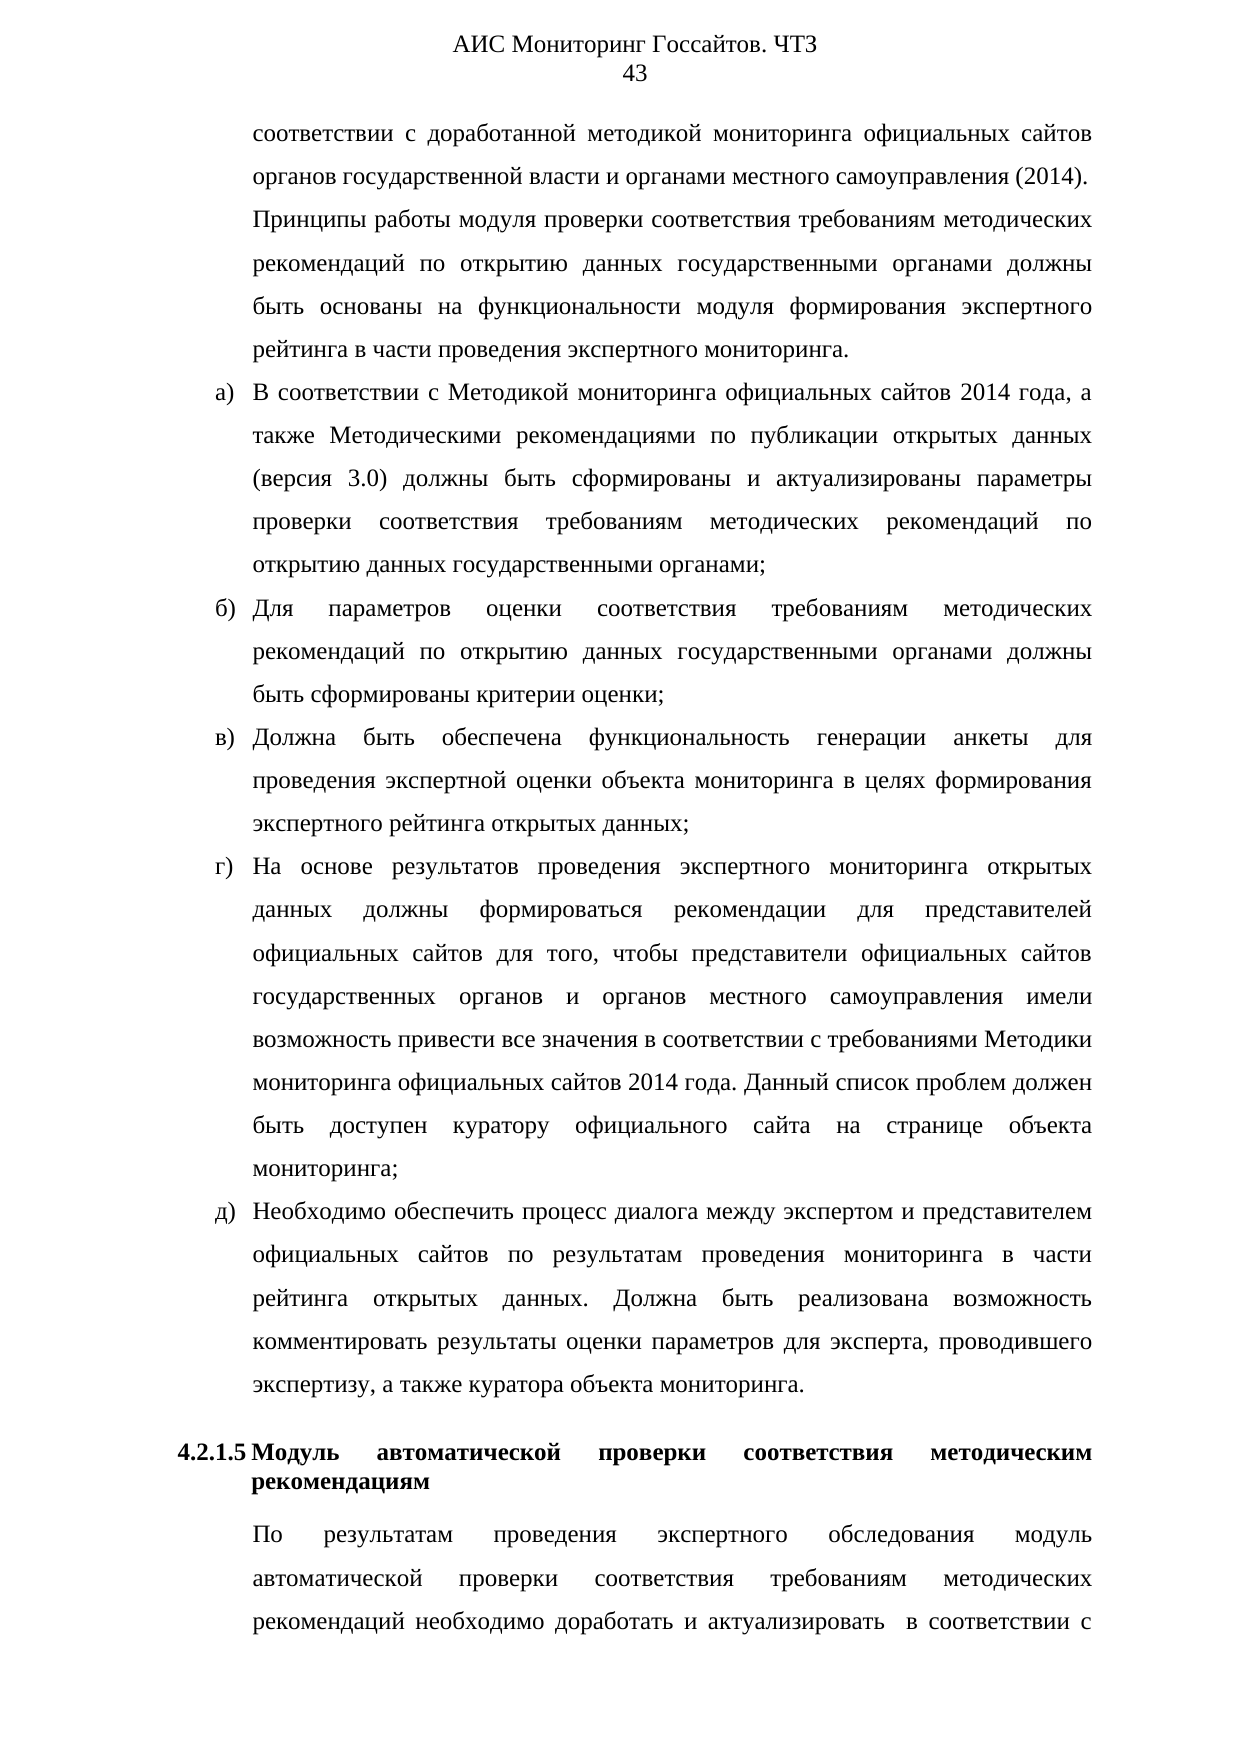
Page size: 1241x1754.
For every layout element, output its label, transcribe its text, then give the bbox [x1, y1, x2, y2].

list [252, 118, 1093, 190]
list Модуль автоматической проверки соответствия методическим рекомендациям [177, 1437, 1093, 1494]
list В соответствии с Методикой мониторинга официальных сайтов 2014 года, а также Методическими рекомендациями по публикации открытых данных (версия 3.0) должны быть сформированы и актуализированы параметры проверки соответствия требованиям методических рекомендаций по открытию данных государственными органами; [215, 377, 1093, 578]
list Для параметров оценки соответствия требованиям методических рекомендаций по открытию данных государственными органами должны быть сформированы критерии оценки; [215, 593, 1093, 708]
list Принципы работы модуля проверки соответствия требованиям методических рекомендаций по открытию данных государственными органами должны быть основаны на функциональности модуля формирования экспертного рейтинга в части проведения экспертного мониторинга. [252, 204, 1093, 363]
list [252, 1519, 1093, 1634]
list Необходимо обеспечить процесс диалога между экспертом и представителем официальных сайтов по результатам проведения мониторинга в части рейтинга открытых данных. Должна быть реализована возможность комментировать результаты оценки параметров для эксперта, проводившего экспертизу, а также куратора объекта мониторинга. [215, 1196, 1093, 1398]
list Должна быть обеспечена функциональность генерации анкеты для проведения экспертной оценки объекта мониторинга в целях формирования экспертного рейтинга открытых данных; [215, 722, 1093, 837]
list На основе результатов проведения экспертного мониторинга открытых данных должны формироваться рекомендации для представителей официальных сайтов для того, чтобы представители официальных сайтов государственных органов и органов местного самоуправления имели возможность привести все значения в соответствии с требованиями Методики мониторинга официальных сайтов 2014 года. Данный список проблем должен быть доступен куратору официального сайта на странице объекта мониторинга; [215, 851, 1093, 1182]
